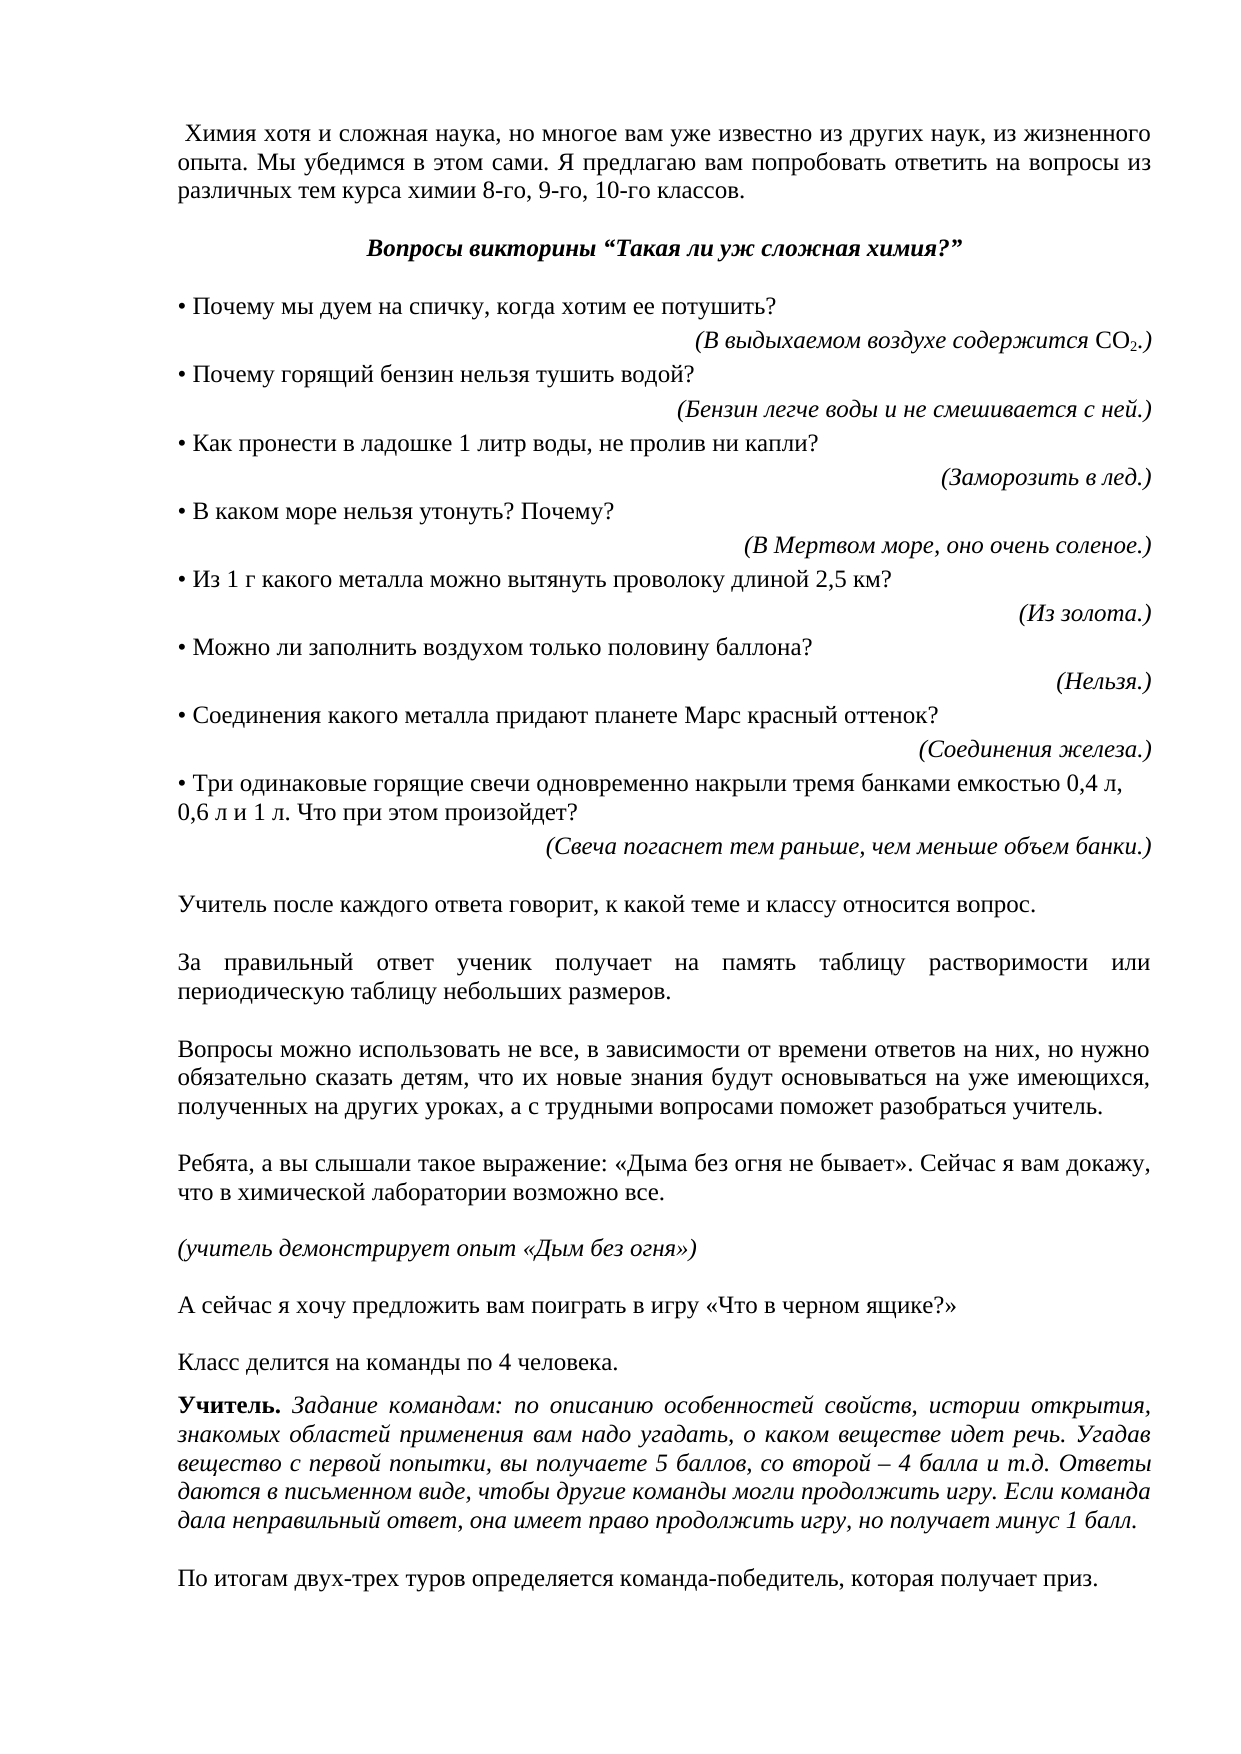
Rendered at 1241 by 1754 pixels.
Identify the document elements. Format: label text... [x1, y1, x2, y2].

text Класс делится на команды по 4 человека. [177, 1347, 1152, 1376]
text (учитель демонстрирует опыт «Дым без огня») [177, 1233, 1152, 1262]
text • Почему мы дуем на спичку, когда хотим ее потушить? [177, 291, 1152, 320]
text Учитель после каждого ответа говорит, к какой теме и классу относится вопрос. [177, 889, 1152, 918]
text • Почему горящий бензин нельзя тушить водой? [177, 359, 1152, 388]
text • Соединения какого металла придают планете Марс красный оттенок? [177, 700, 1152, 729]
text За правильный ответ ученик получает на память таблицу растворимости или периодическую таблицу небольших размеров. [177, 947, 1152, 1004]
text (Нельзя.) [177, 666, 1152, 695]
text (Заморозить в лед.) [177, 462, 1152, 491]
text (Из золота.) [177, 598, 1152, 627]
text Ребята, а вы слышали такое выражение: «Дыма без огня не бывает». Сейчас я вам докажу, что в химической лаборатории возможно все. [177, 1148, 1152, 1205]
text Химия хотя и сложная наука, но многое вам уже известно из других наук, из жизненного опыта. Мы убедимся в этом сами. Я предлагаю вам попробовать ответить на вопросы из различных тем курса химии 8-го, 9-го, 10-го классов. [177, 118, 1152, 204]
text Вопросы можно использовать не все, в зависимости от времени ответов на них, но нужно обязательно сказать детям, что их новые знания будут основываться на уже имеющихся, полученных на других уроках, а с трудными вопросами поможет разобраться учитель. [177, 1034, 1152, 1120]
text (Соединения железа.) [177, 734, 1152, 763]
text • Три одинаковые горящие свечи одновременно накрыли тремя банками емкостью 0,4 л, 0,6 л и 1 л. Что при этом произойдет? [177, 768, 1152, 826]
text Учитель. Задание командам: по описанию особенностей свойств, истории открытия, знакомых областей применения вам надо угадать, о каком веществе идет речь. Угадав вещество с первой попытки, вы получаете 5 баллов, со второй – 4 балла и т.д. Ответы даются в письменном виде, чтобы другие команды могли продолжить игру. Если команда дала неправильный ответ, она имеет право продолжить игру, но получает минус 1 балл. [177, 1390, 1152, 1534]
text (В выдыхаемом воздухе содержится СО2.) [177, 326, 1152, 354]
text • Как пронести в ладошке 1 литр воды, не пролив ни капли? [177, 428, 1152, 456]
text Вопросы викторины “Такая ли уж сложная химия?” [177, 233, 1152, 262]
text (В Мертвом море, оно очень соленое.) [177, 530, 1152, 559]
text (Бензин легче воды и не смешивается с ней.) [177, 394, 1152, 422]
text А сейчас я хочу предложить вам поиграть в игру «Что в черном ящике?» [177, 1290, 1152, 1319]
text • Можно ли заполнить воздухом только половину баллона? [177, 632, 1152, 661]
text • В каком море нельзя утонуть? Почему? [177, 496, 1152, 524]
text (Свеча погаснет тем раньше, чем меньше объем банки.) [177, 831, 1152, 860]
text По итогам двух-трех туров определяется команда-победитель, которая получает приз. [177, 1563, 1152, 1591]
text • Из 1 г какого металла можно вытянуть проволоку длиной 2,5 км? [177, 564, 1152, 593]
